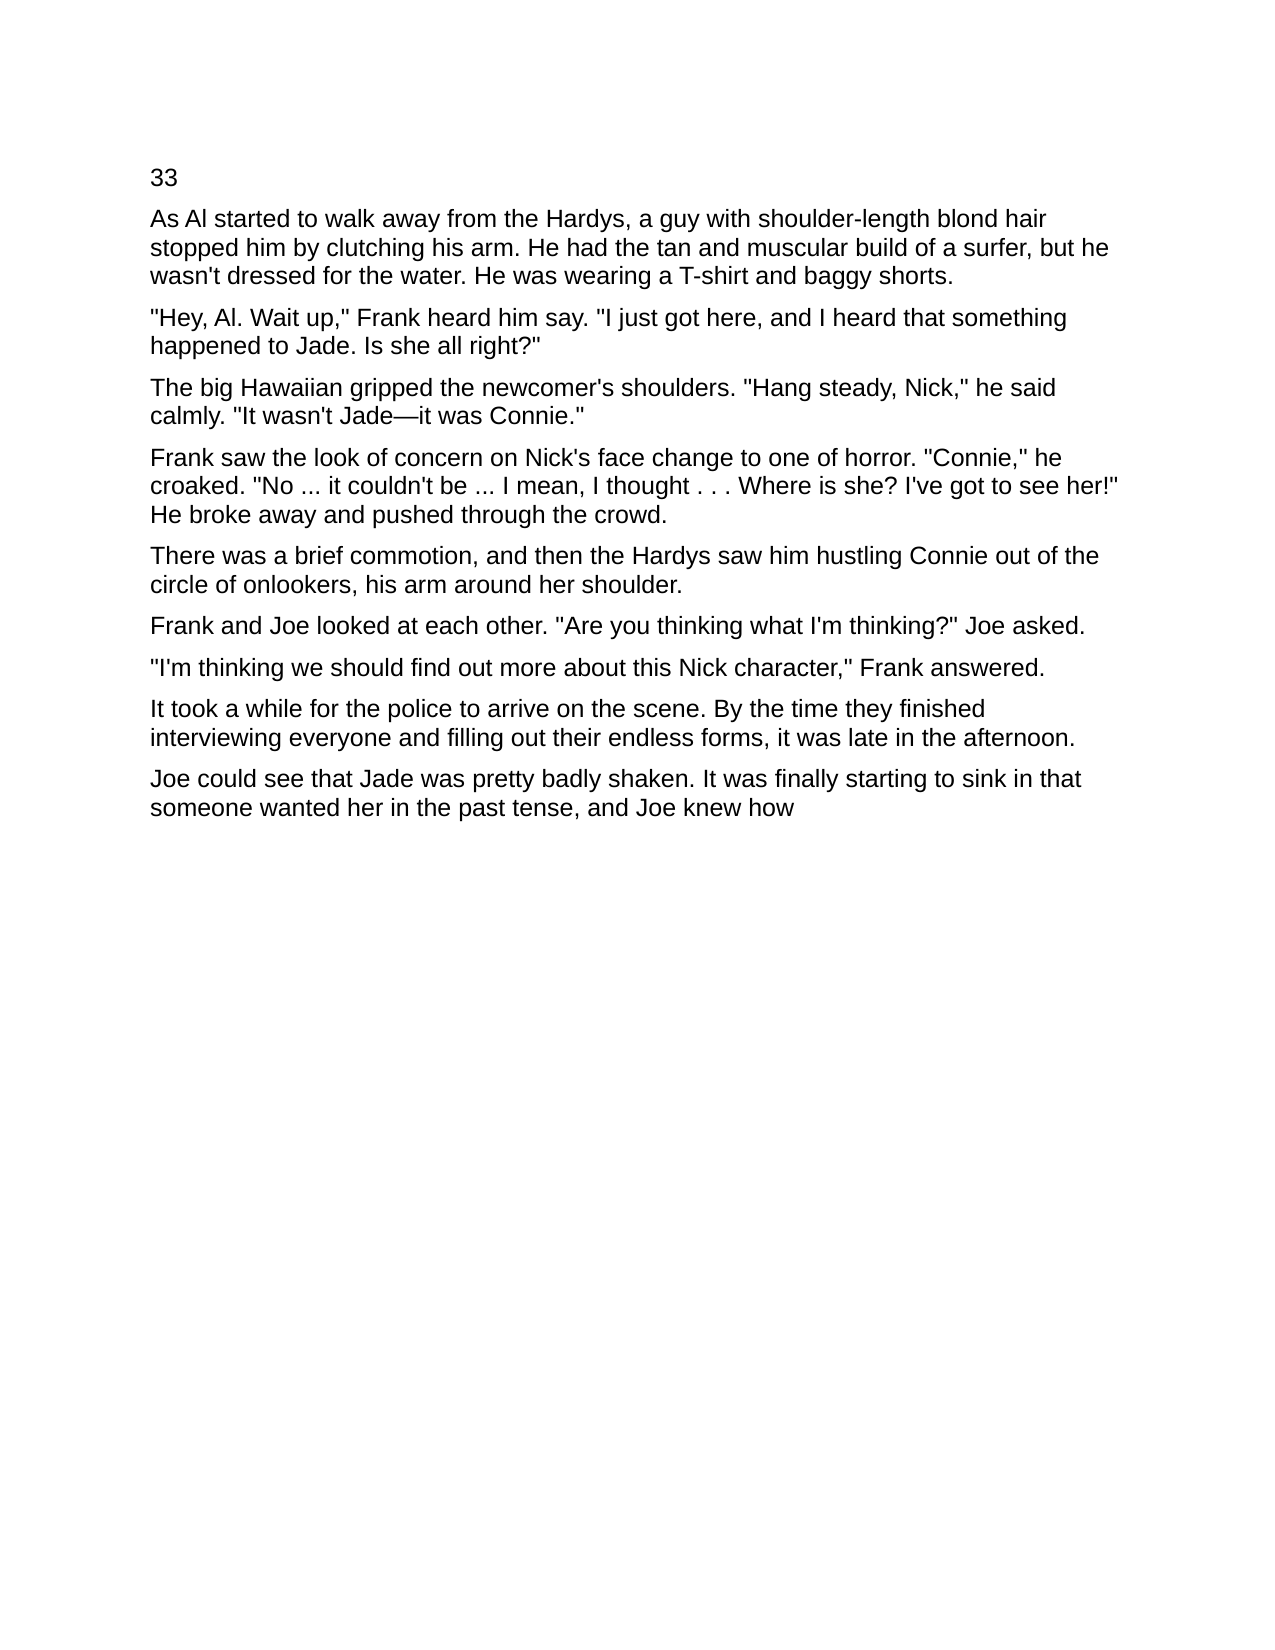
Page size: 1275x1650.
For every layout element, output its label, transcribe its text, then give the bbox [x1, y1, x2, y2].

text Joe could see that Jade was pretty badly shaken. It was finally starting to sink in that someone wanted her in the past tense, and Joe knew how [150, 764, 1125, 821]
text The big Hawaiian gripped the newcomer's shoulders. "Hang steady, Nick," he said calmly. "It wasn't Jade—it was Connie." [150, 372, 1125, 430]
text There was a brief commotion, and then the Hardys saw him hustling Connie out of the circle of onlookers, his arm around her shoulder. [150, 541, 1125, 599]
text "I'm thinking we should find out more about this Nick character," Frank answered. [150, 652, 1125, 681]
text As Al started to walk away from the Hardys, a guy with shoulder-length blond hair stopped him by clutching his arm. He had the tan and muscular build of a surfer, but he wasn't dressed for the water. He was wearing a T-shirt and baggy shorts. [150, 204, 1125, 290]
text "Hey, Al. Wait up," Frank heard him say. "I just got here, and I heard that something happened to Jade. Is she all right?" [150, 302, 1125, 360]
text Frank saw the look of concern on Nick's face change to one of horror. "Connie," he croaked. "No ... it couldn't be ... I mean, I thought . . . Where is she? I've got to see her!" He broke away and pushed through the crowd. [150, 442, 1125, 529]
text Frank and Joe looked at each other. "Are you thinking what I'm thinking?" Joe asked. [150, 611, 1125, 640]
text It took a while for the police to arrive on the scene. By the time they finished interviewing everyone and filling out their endless forms, it was late in the afternoon. [150, 694, 1125, 751]
text 33 [150, 162, 1125, 191]
